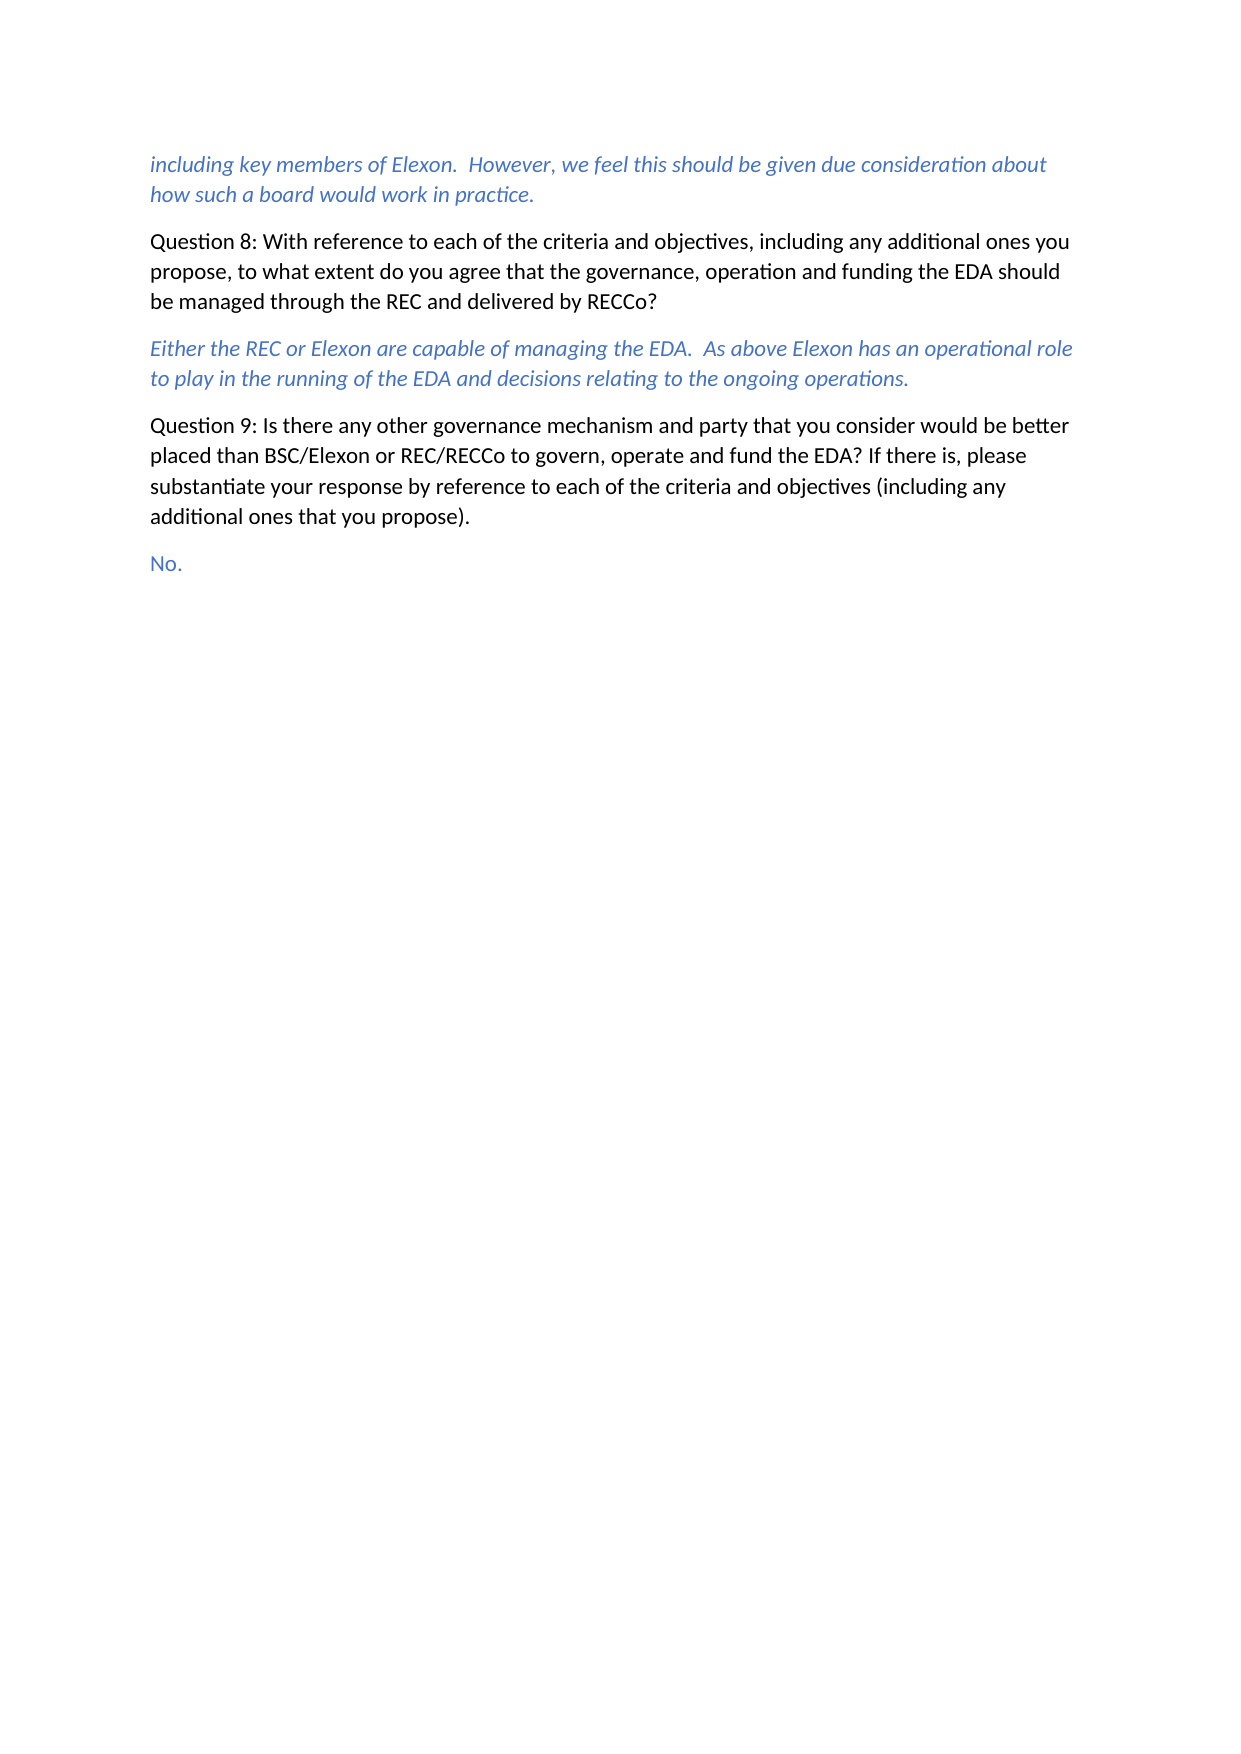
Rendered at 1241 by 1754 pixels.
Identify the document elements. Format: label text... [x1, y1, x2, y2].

text Either the REC or Elexon are capable of managing the EDA. As above Elexon has an operational role to play in the running of the EDA and decisions relating to the ongoing operations. [150, 334, 1090, 393]
text Question 8: With reference to each of the criteria and objectives, including any additional ones you propose, to what extent do you agree that the governance, operation and funding the EDA should be managed through the REC and delivered by RECCo? [150, 227, 1090, 316]
text Question 9: Is there any other governance mechanism and party that you consider would be better placed than BSC/Elexon or REC/RECCo to govern, operate and fund the EDA? If there is, please substantiate your response by reference to each of the criteria and objectives (including any additional ones that you propose). [150, 411, 1090, 530]
text No. [150, 549, 1090, 577]
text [150, 150, 1090, 208]
